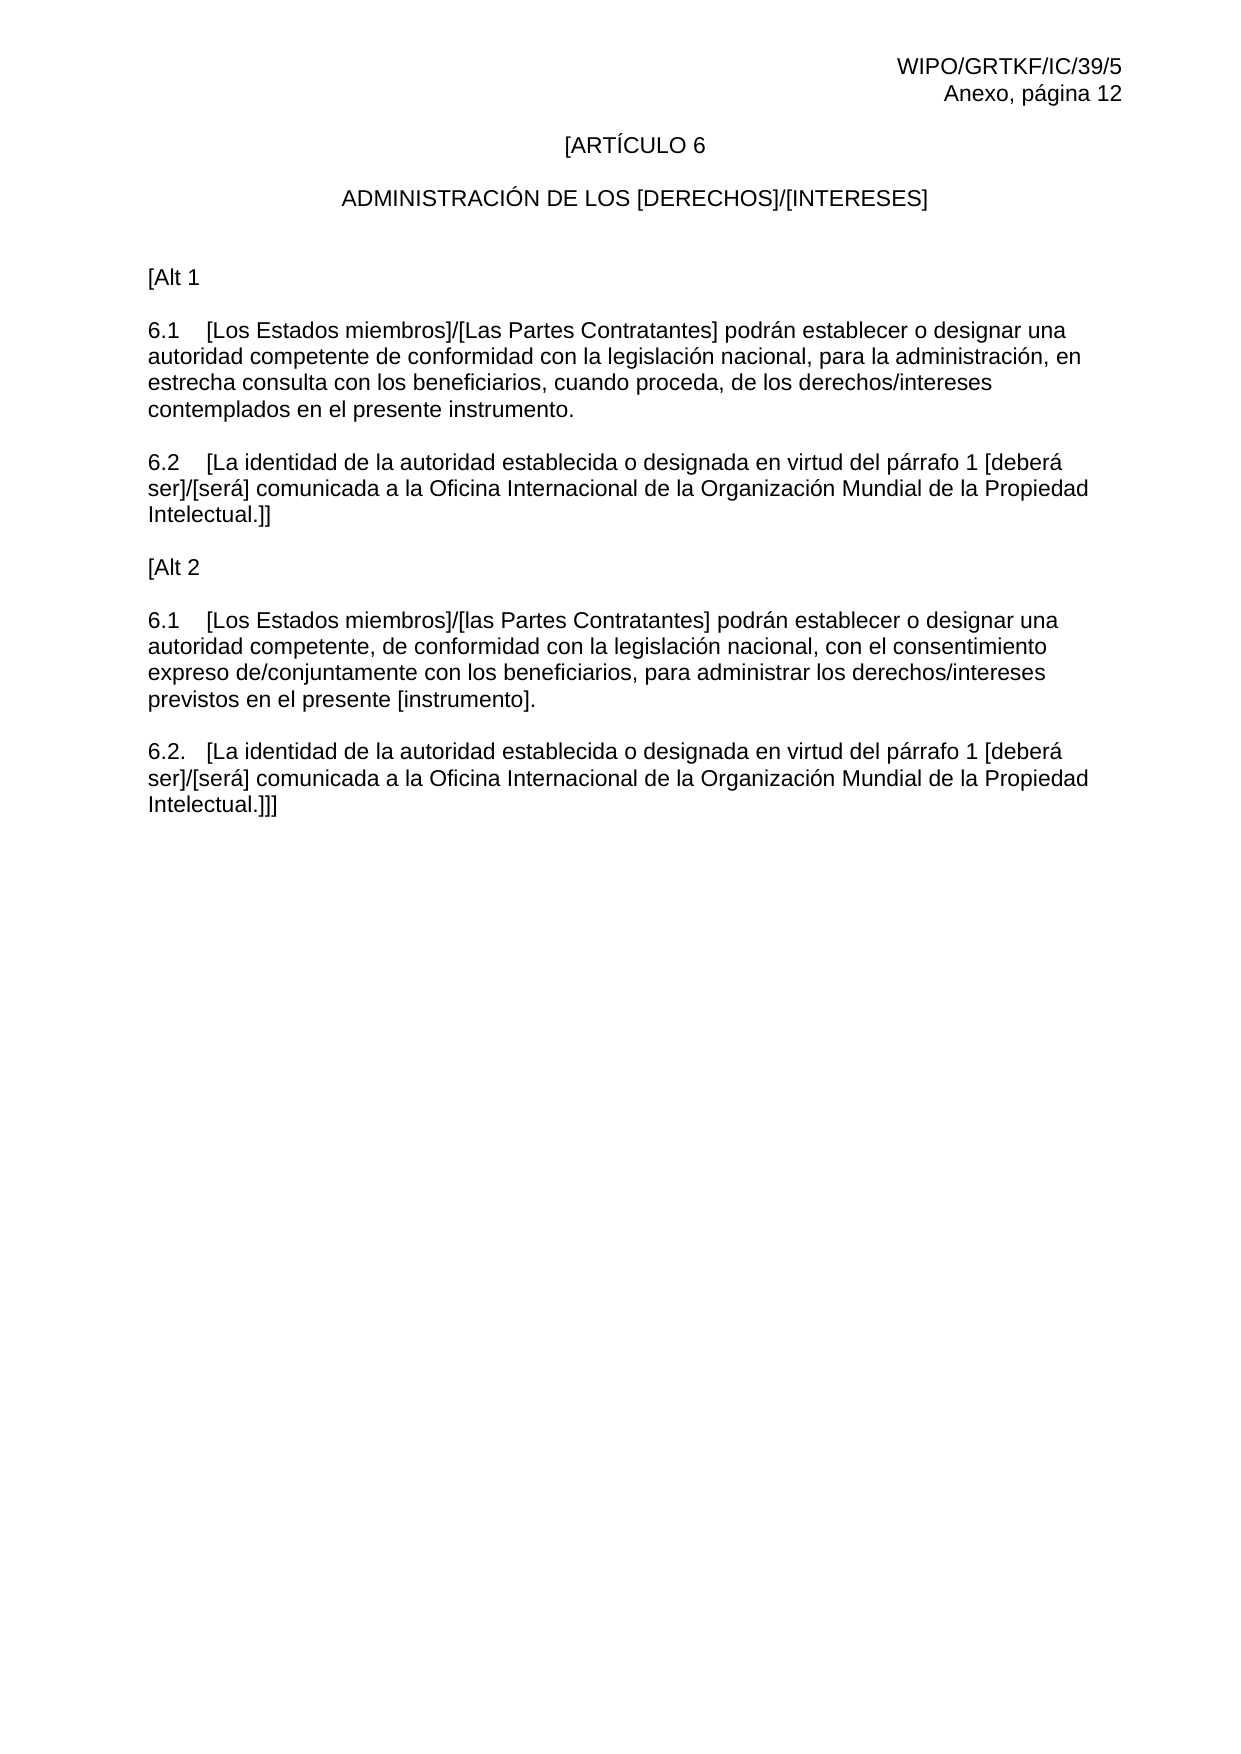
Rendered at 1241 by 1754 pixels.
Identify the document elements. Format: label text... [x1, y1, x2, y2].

text 6.2 [La identidad de la autoridad establecida o designada en virtud del párrafo 1 [deberá ser]/[será] comunicada a la Oficina Internacional de la Organización Mundial de la Propiedad Intelectual.]] [148, 448, 1122, 527]
text 6.1 [Los Estados miembros]/[Las Partes Contratantes] podrán establecer o designar una autoridad competente de conformidad con la legislación nacional, para la administración, en estrecha consulta con los beneficiarios, cuando proceda, de los derechos/intereses contemplados en el presente instrumento. [148, 317, 1122, 422]
text [Alt 2 [148, 554, 1122, 580]
text [ARTÍCULO 6 [148, 132, 1122, 158]
text [Alt 1 [148, 264, 1122, 290]
text 6.2. [La identidad de la autoridad establecida o designada en virtud del párrafo 1 [deberá ser]/[será] comunicada a la Oficina Internacional de la Organización Mundial de la Propiedad Intelectual.]]] [148, 738, 1122, 817]
text 6.1 [Los Estados miembros]/[las Partes Contratantes] podrán establecer o designar una autoridad competente, de conformidad con la legislación nacional, con el consentimiento expreso de/conjuntamente con los beneficiarios, para administrar los derechos/intereses previstos en el presente [instrumento]. [148, 607, 1122, 712]
text ADMINISTRACIÓN DE LOS [DERECHOS]/[INTERESES] [148, 185, 1122, 211]
